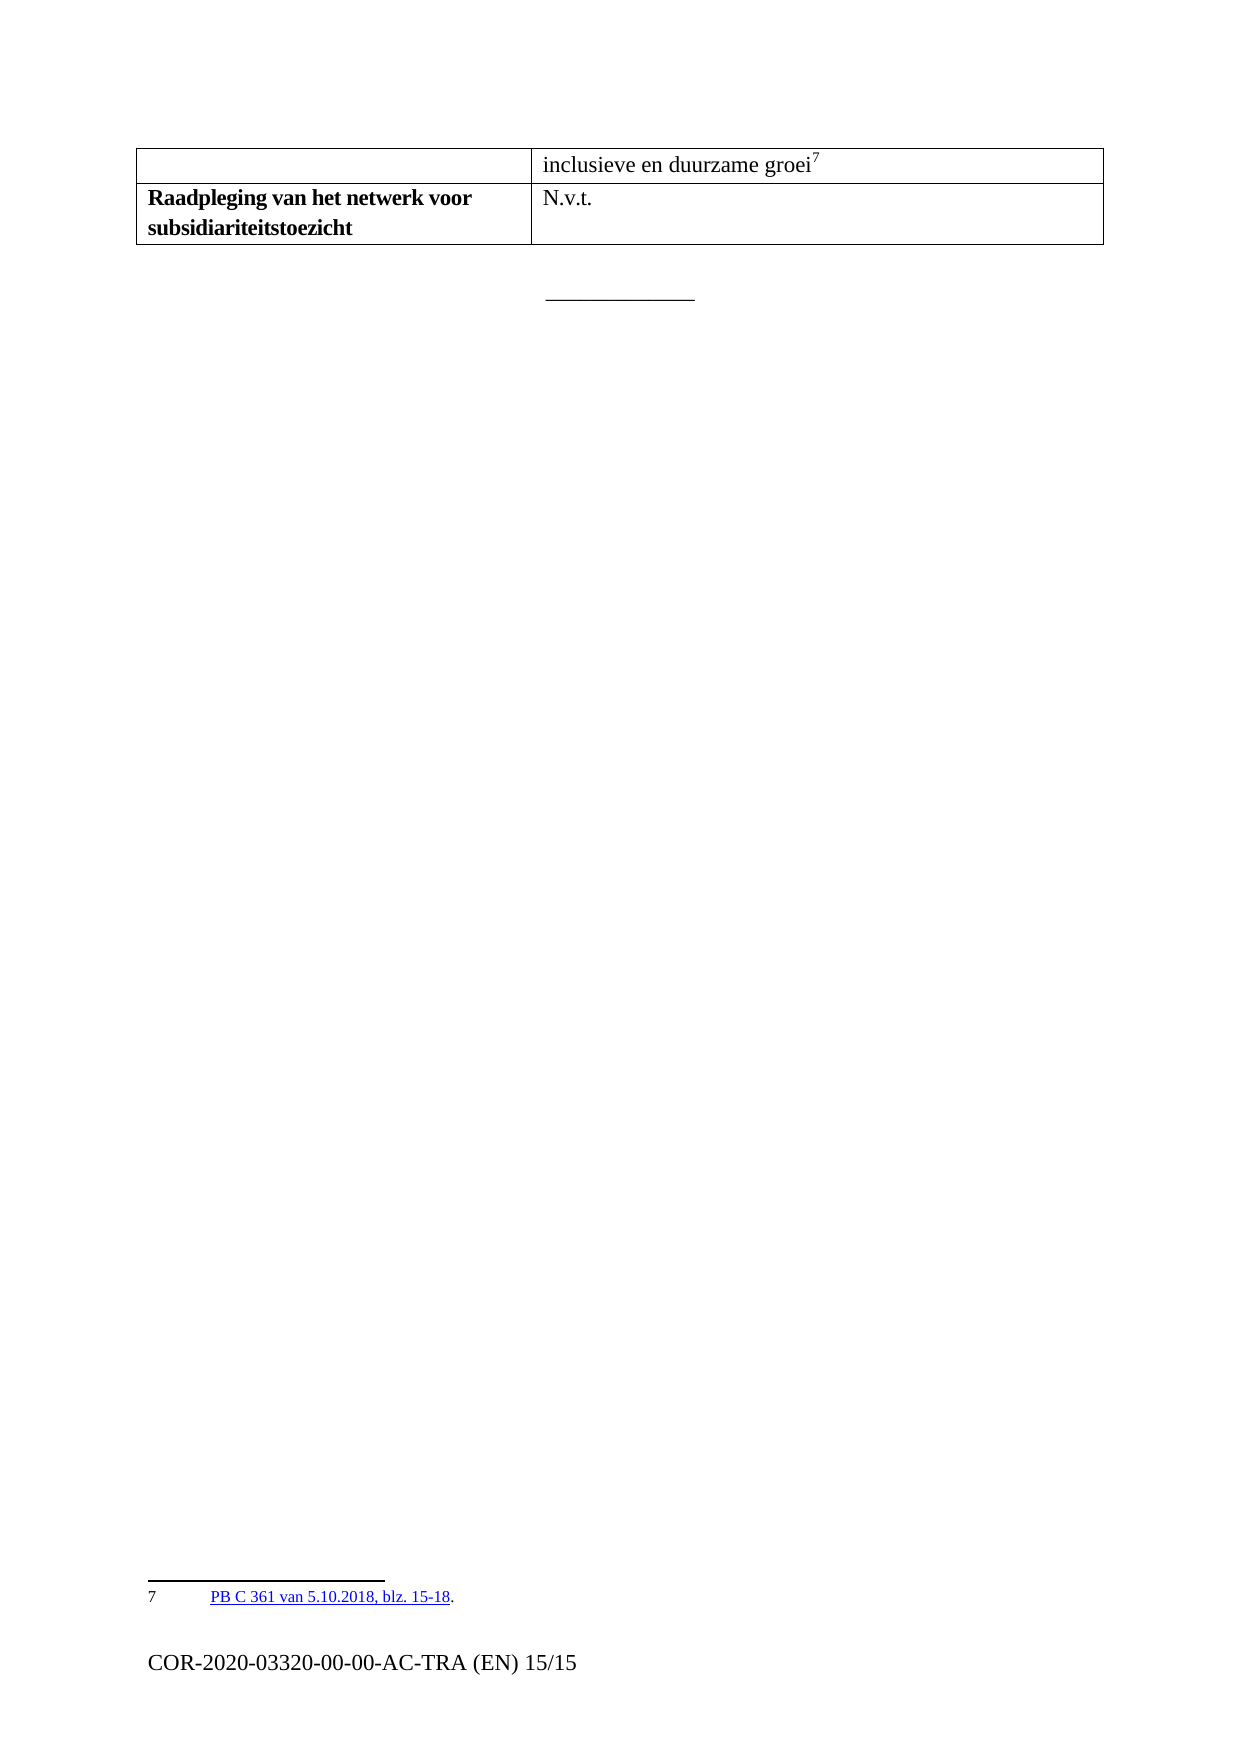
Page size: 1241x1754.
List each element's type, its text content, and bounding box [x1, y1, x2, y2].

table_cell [532, 149, 1103, 183]
table_cell Raadpleging van het netwerk voor subsidiariteitstoezicht [137, 184, 531, 244]
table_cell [137, 149, 531, 183]
table_cell N.v.t. [532, 184, 1103, 244]
text _____________ [148, 277, 1093, 303]
